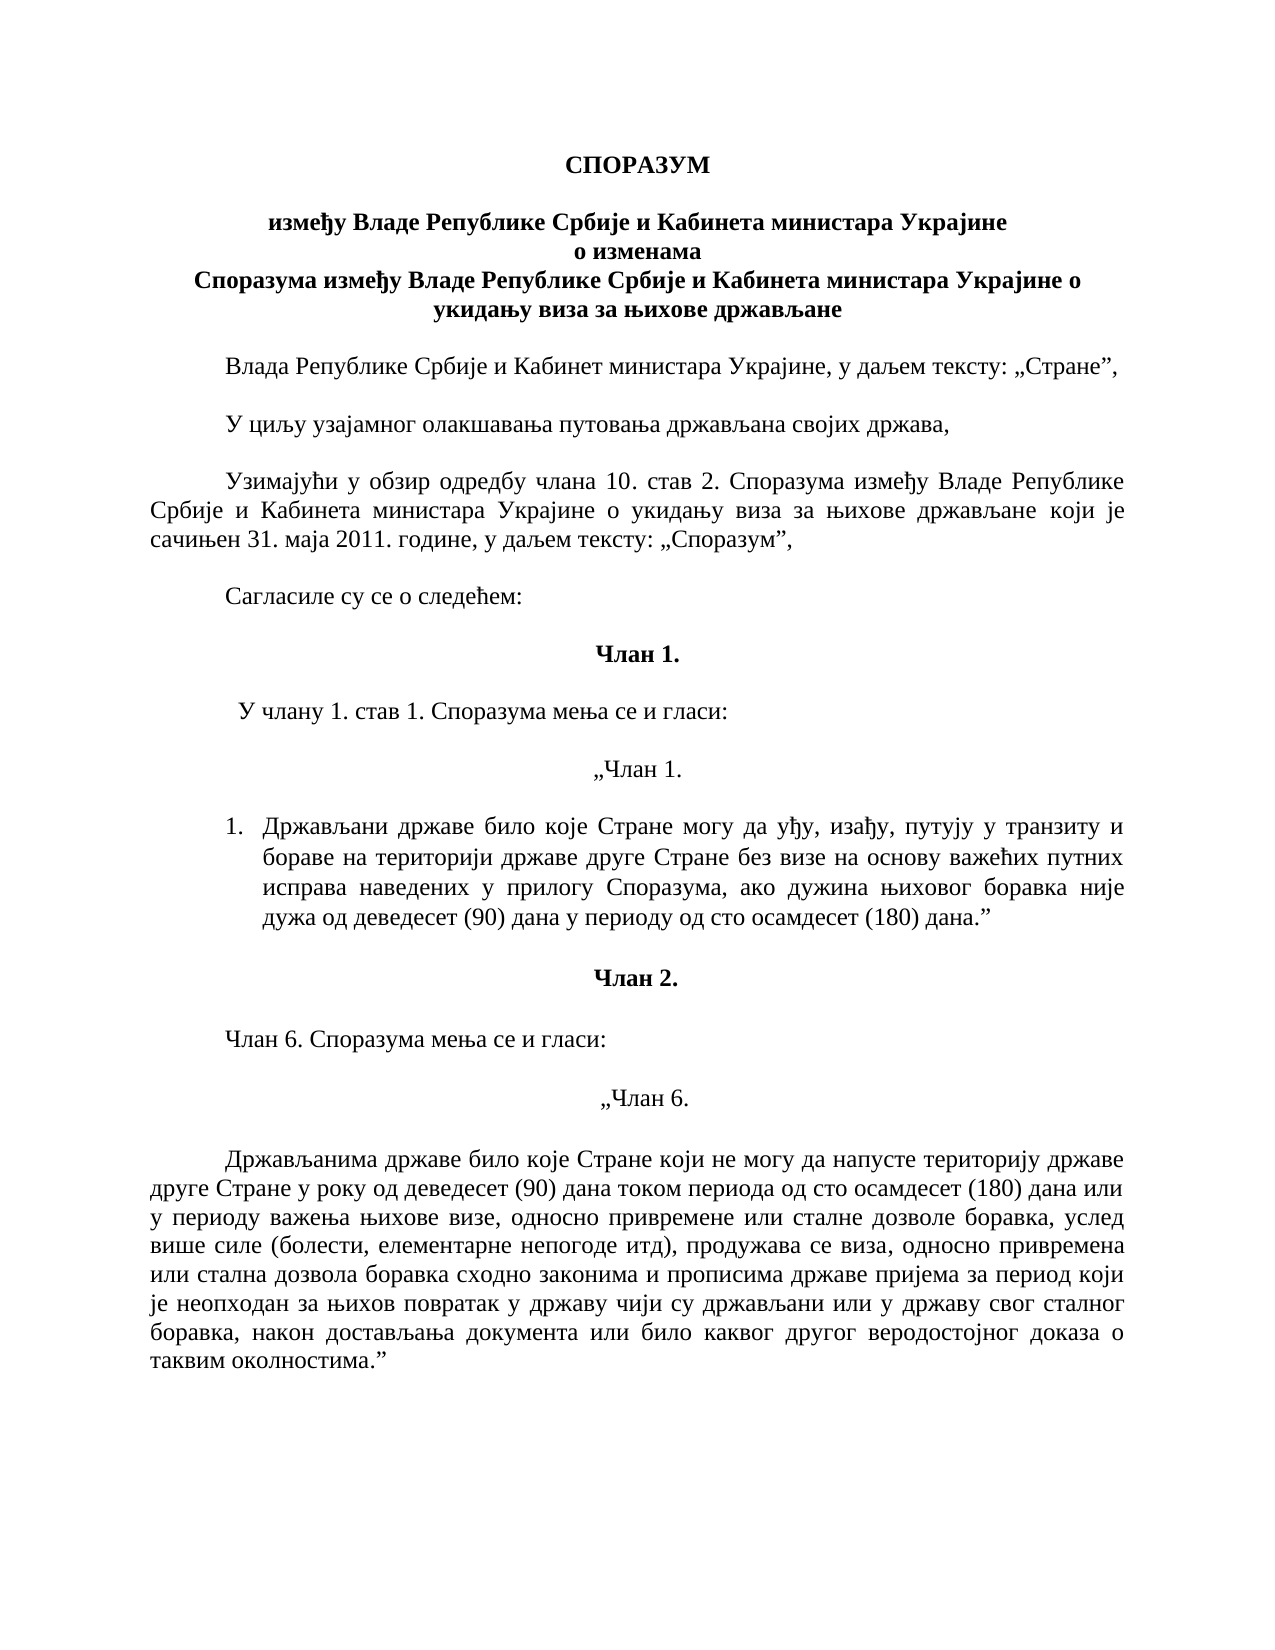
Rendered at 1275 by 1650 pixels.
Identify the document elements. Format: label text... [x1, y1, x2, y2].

text укидању виза за њихове држављане [150, 294, 1125, 322]
text Влада Републике Србије и Кабинет министара Украјине, у даљем тексту: „Стране”, [150, 351, 1125, 380]
list Држављани државе било које Стране могу да уђу, изађу, путују у транзиту и бораве на територији државе друге Стране без визе на основу важећих путних исправа наведених у прилогу Споразума, ако дужина њиховог боравка није дужа од деведесет (90) дана у периоду од сто осамдесет (180) дана.” [225, 811, 1125, 931]
text У циљу узајамног олакшавања путовања држављана својих држава, [150, 409, 1125, 437]
text Сагласиле су се о следећем: [150, 581, 1125, 610]
text СПОРАЗУМ [150, 150, 1125, 179]
text У члану 1. став 1. Споразума мења се и гласи: [150, 696, 1125, 725]
text Члан 6. Споразума мења се и гласи: [150, 1024, 1125, 1053]
text о изменама [150, 236, 1125, 265]
list „Члан 6. [562, 1083, 1125, 1112]
text између Владе Републике Србије и Кабинета министара Украјине [150, 207, 1125, 236]
text Узимајући у обзир одредбу члана 10. став 2. Споразума између Владе Републике Србије и Кабинета министара Украјине о укидању виза за њихове држављане који је сачињен 31. маја 2011. године, у даљем тексту: „Споразум”, [150, 466, 1125, 552]
text „Члан 1. [150, 754, 1125, 782]
text Држављанима државе било које Стране који не могу да напусте територију државе друге Стране у року од деведесет (90) дана током периода од сто осамдесет (180) дана или у периоду важења њихове визе, односно привремене или сталне дозволе боравка, услед више силе (болести, елементарне непогоде итд), продужава се виза, односно привремена или стална дозвола боравка сходно законима и прописима државе пријема за период који је неопходан за њихов повратак у државу чији су држављани или у државу свог сталног боравка, након достављања документа или било каквог другог веродостојног доказа о таквим околностима.” [150, 1144, 1125, 1374]
text Споразума између Владе Републике Србије и Кабинета министара Украјине о [150, 265, 1125, 294]
text Члан 1. [150, 639, 1125, 667]
list Члан 2. [262, 963, 1125, 992]
